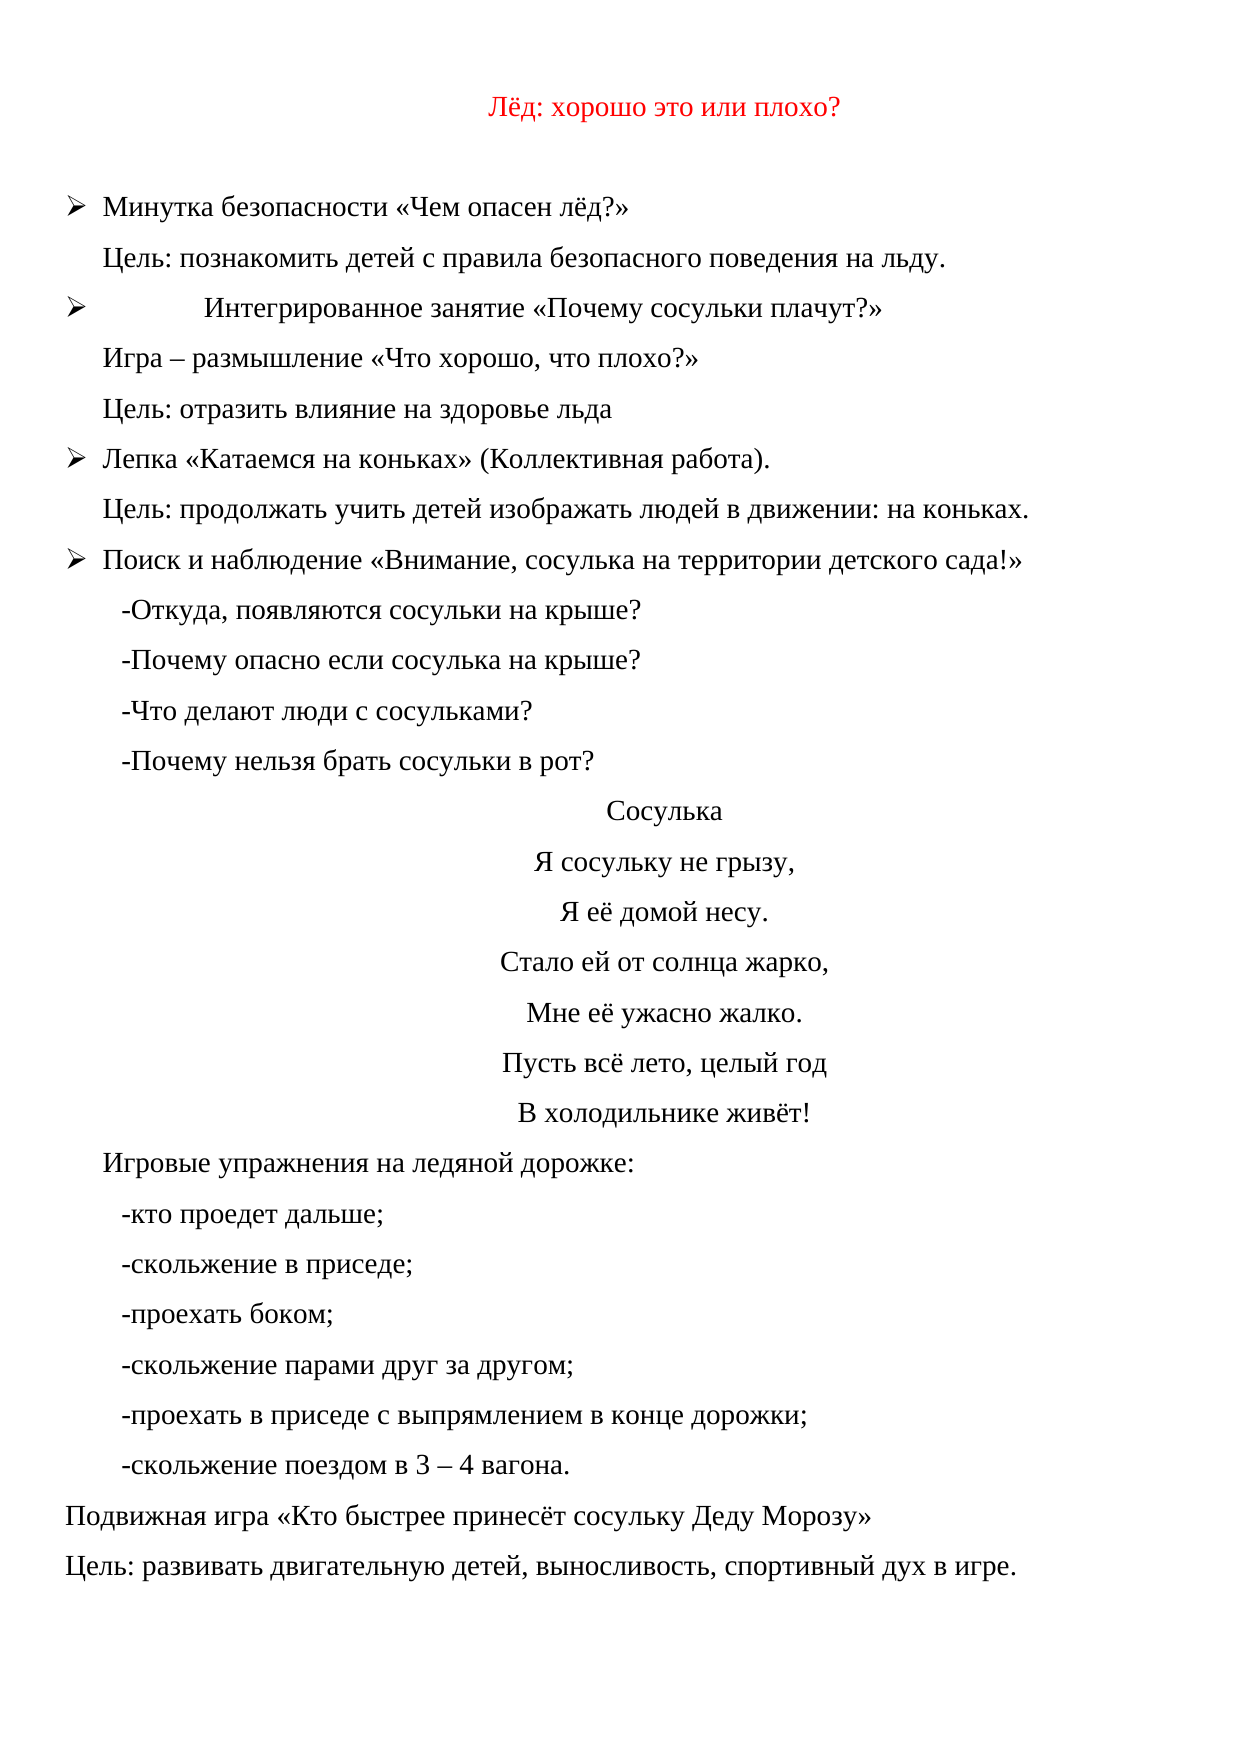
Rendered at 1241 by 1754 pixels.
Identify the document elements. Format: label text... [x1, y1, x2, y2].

list Поиск и наблюдение «Внимание, сосулька на территории детского сада!» [65, 542, 1152, 575]
text Цель: отразить влияние на здоровье льда [102, 391, 1152, 424]
list Интегрированное занятие «Почему сосульки плачут?» [65, 290, 1152, 324]
text Цель: развивать двигательную детей, выносливость, спортивный дух в игре. [65, 1548, 1152, 1582]
text -Откуда, появляются сосульки на крыше? [121, 592, 1152, 626]
text Цель: познакомить детей с правила безопасного поведения на льду. [102, 240, 1152, 273]
text Пусть всё лето, целый год [177, 1045, 1152, 1078]
text Сосулька [177, 793, 1152, 827]
text Цель: продолжать учить детей изображать людей в движении: на коньках. [102, 491, 1152, 525]
text -Почему нельзя брать сосульки в рот? [121, 743, 1152, 777]
text Стало ей от солнца жарко, [177, 944, 1152, 978]
text В холодильнике живёт! [177, 1095, 1152, 1129]
text Я сосульку не грызу, [177, 844, 1152, 877]
text -скольжение в приседе; [121, 1246, 1152, 1280]
text Мне её ужасно жалко. [177, 995, 1152, 1028]
text -кто проедет дальше; [121, 1196, 1152, 1229]
text -проехать в приседе с выпрямлением в конце дорожки; [121, 1397, 1152, 1431]
text Игра – размышление «Что хорошо, что плохо?» [102, 340, 1152, 374]
text Игровые упражнения на ледяной дорожке: [102, 1146, 1152, 1179]
list Минутка безопасности «Чем опасен лёд?» [65, 189, 1152, 223]
text -Что делают люди с сосульками? [121, 693, 1152, 726]
text -скольжение поездом в 3 – 4 вагона. [121, 1447, 1152, 1481]
list Лепка «Катаемся на коньках» (Коллективная работа). [65, 441, 1152, 475]
text Лёд: хорошо это или плохо? [177, 89, 1152, 122]
text -Почему опасно если сосулька на крыше? [121, 642, 1152, 676]
text Я её домой несу. [177, 894, 1152, 928]
text Подвижная игра «Кто быстрее принесёт сосульку Деду Морозу» [65, 1498, 1152, 1531]
text -проехать боком; [121, 1297, 1152, 1330]
text -скольжение парами друг за другом; [121, 1347, 1152, 1380]
